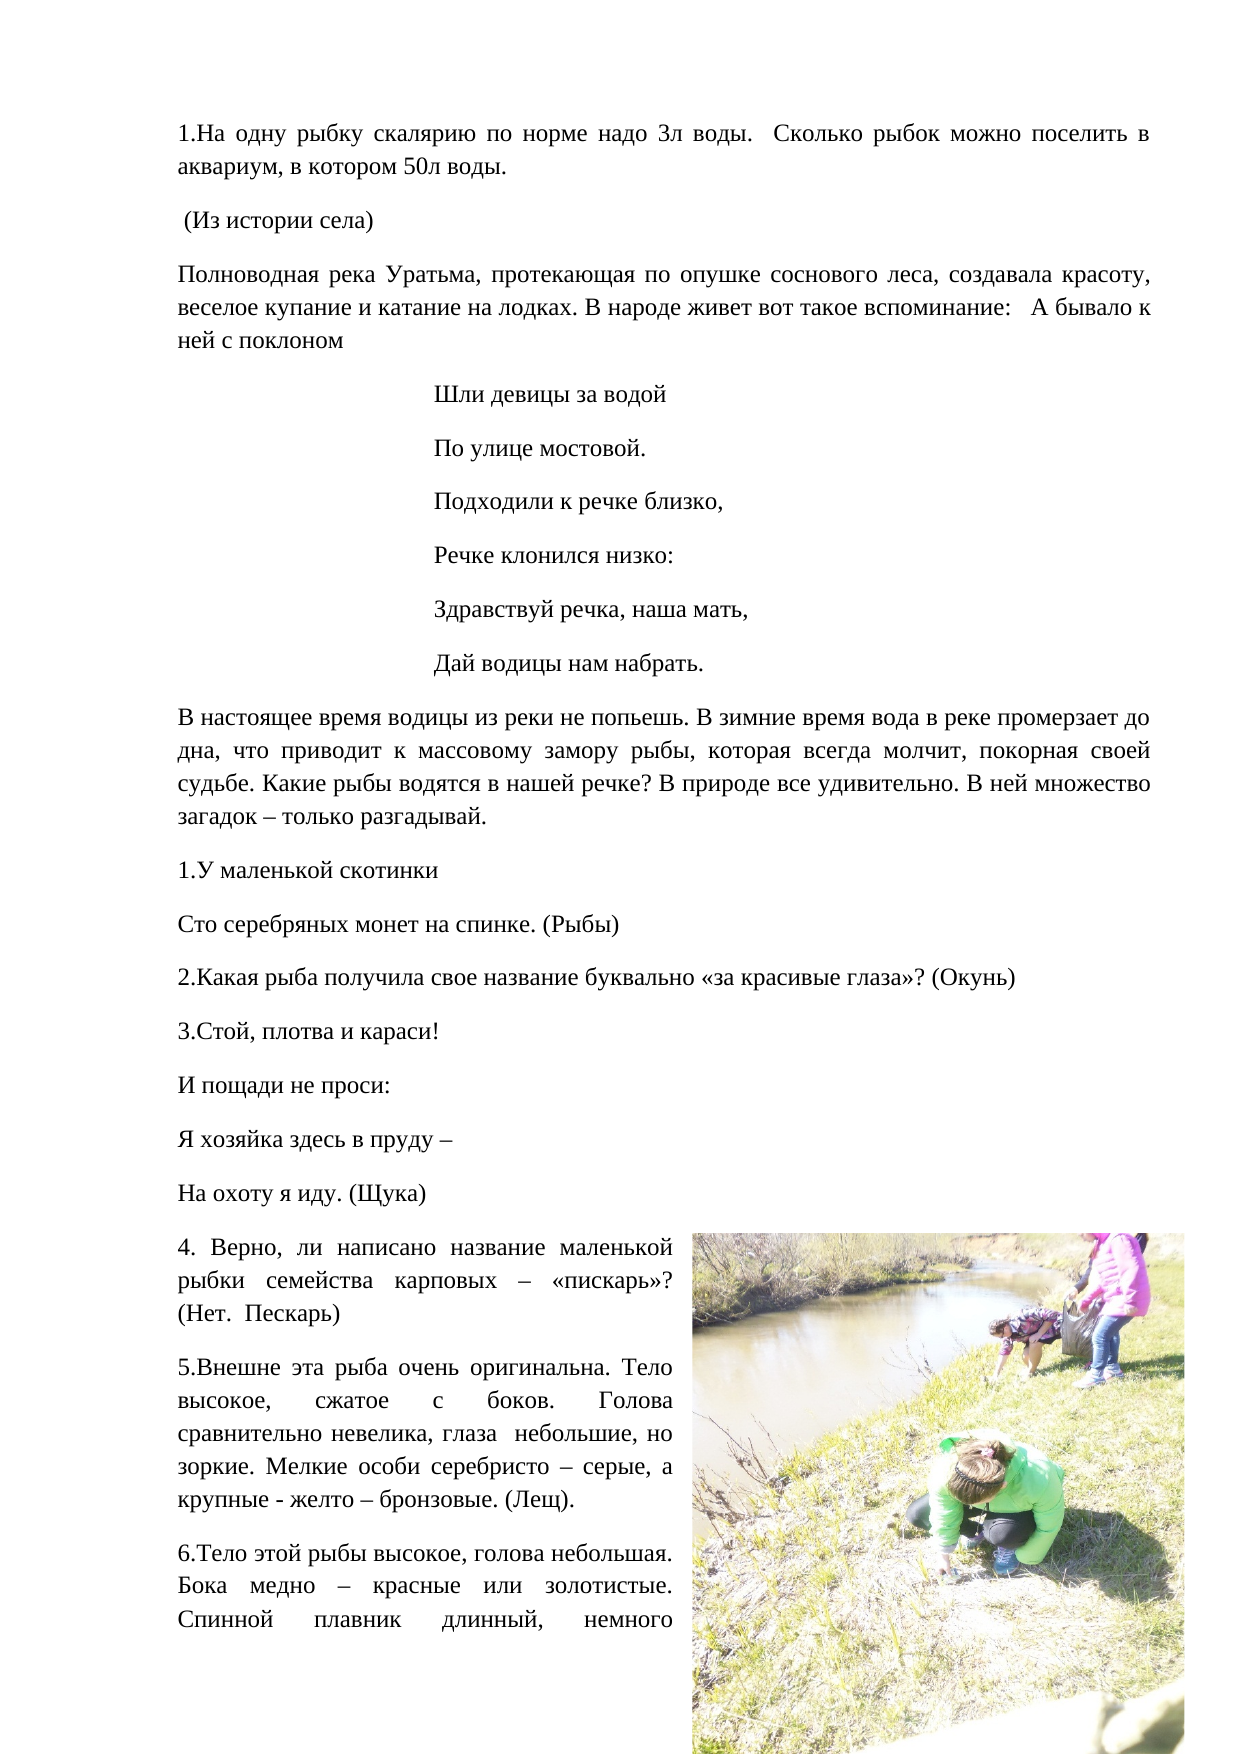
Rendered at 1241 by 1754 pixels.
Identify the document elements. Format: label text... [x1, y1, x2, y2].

text Сто серебряных монет на спинке. (Рыбы) [177, 909, 1152, 937]
text 1.У маленькой скотинки [177, 855, 1152, 883]
text Я хозяйка здесь в пруду – [177, 1124, 1152, 1153]
text И пощади не проси: [177, 1070, 1152, 1099]
text 5.Внешне эта рыба очень оригинальна. Тело высокое, сжатое с боков. Голова сравнительно невелика, глаза небольшие, но зоркие. Мелкие особи серебристо – серые, а крупные - желто – бронзовые. (Лещ). [177, 1352, 692, 1512]
text 3.Стой, плотва и караси! [177, 1016, 1152, 1045]
text Подходили к речке близко, [177, 486, 1152, 515]
text На охоту я иду. (Щука) [177, 1178, 1152, 1207]
text По улице мостовой. [177, 433, 1152, 461]
text Речке клонился низко: [177, 540, 1152, 569]
text Дай водицы нам набрать. [177, 648, 1152, 677]
text 2.Какая рыба получила свое название буквально «за красивые глаза»? (Окунь) [177, 962, 1152, 991]
text Шли девицы за водой [177, 379, 1152, 407]
text Здравствуй речка, наша мать, [177, 594, 1152, 623]
text Полноводная река Уратьма, протекающая по опушке соснового леса, создавала красоту, веселое купание и катание на лодках. В народе живет вот такое вспоминание: А бывало к ней с поклоном [177, 259, 1152, 354]
picture [692, 1233, 1185, 1754]
text (Из истории села) [177, 205, 1152, 234]
text 4. Верно, ли написано название маленькой рыбки семейства карповых – «пискарь»? (Нет. Пескарь) [177, 1232, 1152, 1327]
text 1.На одну рыбку скалярию по норме надо 3л воды. Сколько рыбок можно поселить в аквариум, в котором 50л воды. [177, 118, 1152, 180]
text В настоящее время водицы из реки не попьешь. В зимние время вода в реке промерзает до дна, что приводит к массовому замору рыбы, которая всегда молчит, покорная своей судьбе. Какие рыбы водятся в нашей речке? В природе все удивительно. В ней множество загадок – только разгадывай. [177, 702, 1152, 830]
